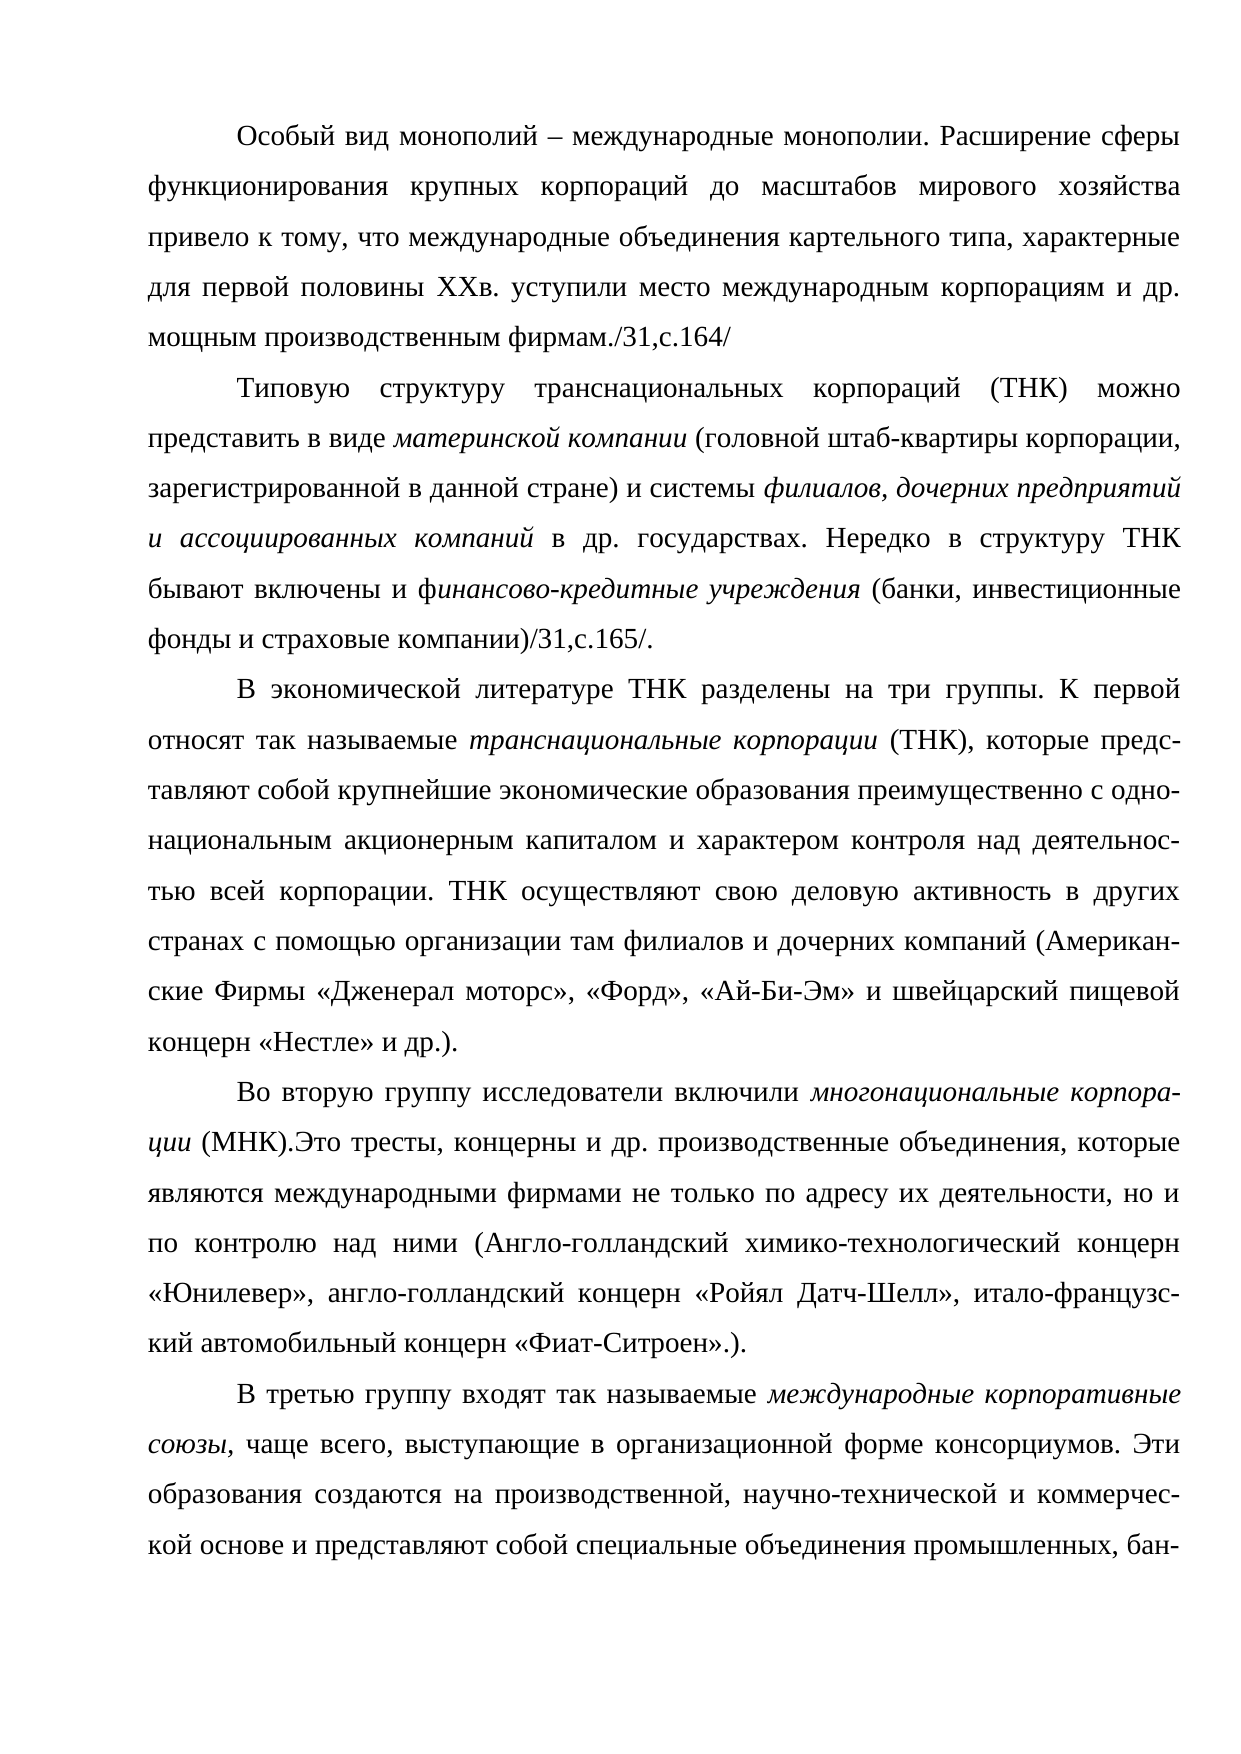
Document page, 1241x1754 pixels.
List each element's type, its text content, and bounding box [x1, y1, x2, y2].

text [148, 1376, 1181, 1560]
text В экономической литературе ТНК разделены на три группы. К первой относят так называемые транснациональные корпорации (ТНК), которые предс-тавляют собой крупнейшие экономические образования преимущественно с одно-национальным акционерным капиталом и характером контроля над деятельнос-тью всей корпорации. ТНК осуществляют свою деловую активность в других странах с помощью организации там филиалов и дочерних компаний (Американ-ские Фирмы «Дженерал моторс», «Форд», «Ай-Би-Эм» и швейцарский пищевой концерн «Нестле» и др.). [148, 672, 1181, 1057]
text Во вторую группу исследователи включили многонациональные корпора-ции (МНК).Это тресты, концерны и др. производственные объединения, которые являются международными фирмами не только по адресу их деятельности, но и по контролю над ними (Англо-голландский химико-технологический концерн «Юнилевер», англо-голландский концерн «Ройял Датч-Шелл», итало-французс-кий автомобильный концерн «Фиат-Ситроен».). [148, 1074, 1181, 1359]
text Особый вид монополий – международные монополии. Расширение сферы функционирования крупных корпораций до масштабов мирового хозяйства привело к тому, что международные объединения картельного типа, характерные для первой половины XXв. уступили место международным корпорациям и др. мощным производственным фирмам./31,с.164/ [148, 118, 1181, 353]
text Типовую структуру транснациональных корпораций (ТНК) можно представить в виде материнской компании (головной штаб-квартиры корпорации, зарегистрированной в данной стране) и системы филиалов, дочерних предприятий и ассоциированных компаний в др. государствах. Нередко в структуру ТНК бывают включены и финансово-кредитные учреждения (банки, инвестиционные фонды и страховые компании)/31,с.165/. [148, 370, 1181, 655]
